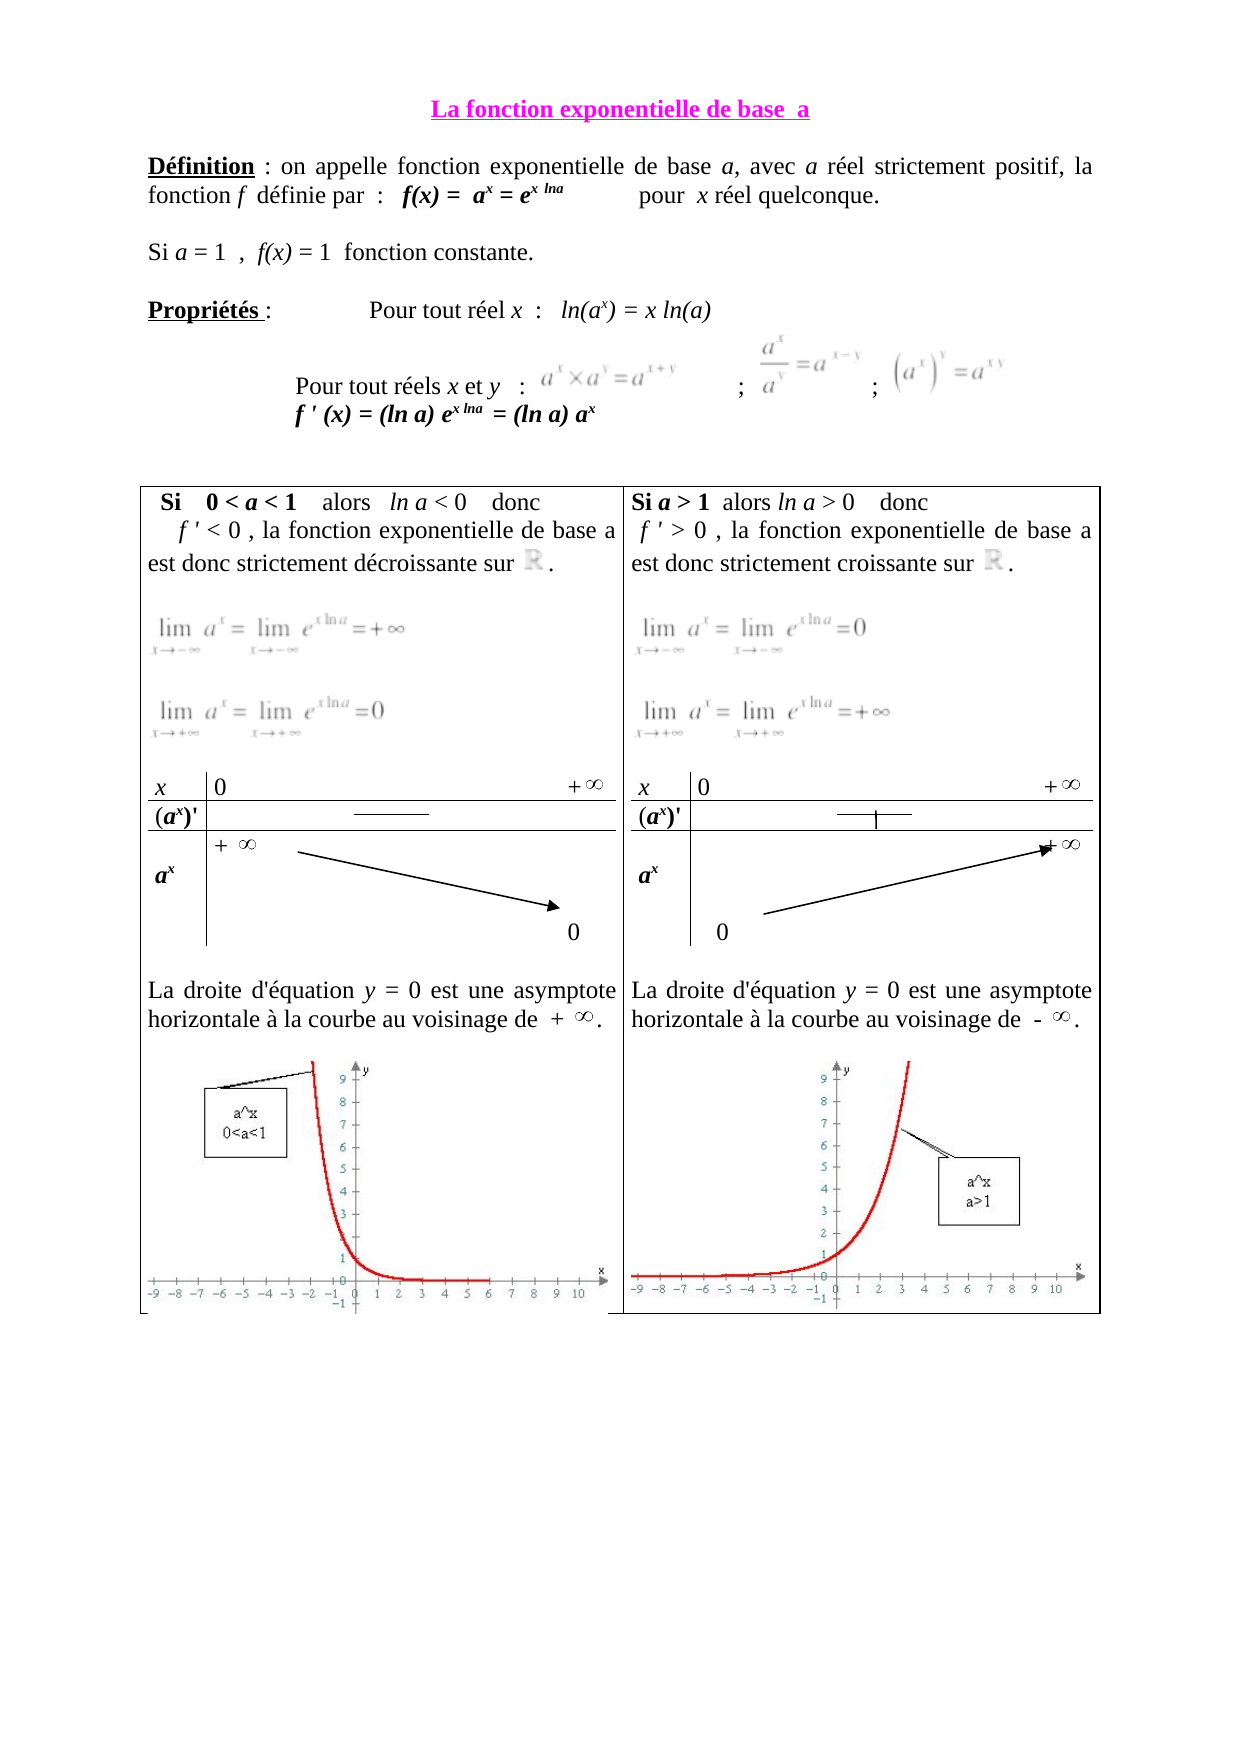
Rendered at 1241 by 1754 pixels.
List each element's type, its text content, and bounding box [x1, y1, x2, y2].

text Si a = 1 , f(x) = 1 fonction constante. [148, 237, 1093, 266]
picture [631, 1061, 1086, 1309]
table_header Si 0 < a < 1 alors ln a < 0 donc f ' < 0 , la fonction exponentielle de base a est donc strictement décroissante sur . La droite d'équation y = 0 est une asymptote horizontale à la courbe au voisinage de + . [141, 487, 623, 1313]
text Définition : on appelle fonction exponentielle de base a, avec a réel strictement positif, la fonction f définie par : f(x) = ax = ex lna pour x réel quelconque. [148, 151, 1093, 209]
text Pour tout réels x et y : ; ; [148, 324, 1093, 399]
text La fonction exponentielle de base a [148, 94, 1093, 122]
picture [147, 1061, 608, 1314]
table_header Si a > 1 alors ln a > 0 donc f ' > 0 , la fonction exponentielle de base a est donc strictement croissante sur . La droite d'équation y = 0 est une asymptote horizontale à la courbe au voisinage de - . [624, 487, 1099, 1313]
text f ' (x) = (ln a) ex lna = (ln a) ax [148, 399, 1093, 428]
text Propriétés : Pour tout réel x : ln(ax) = x ln(a) [148, 295, 1093, 324]
